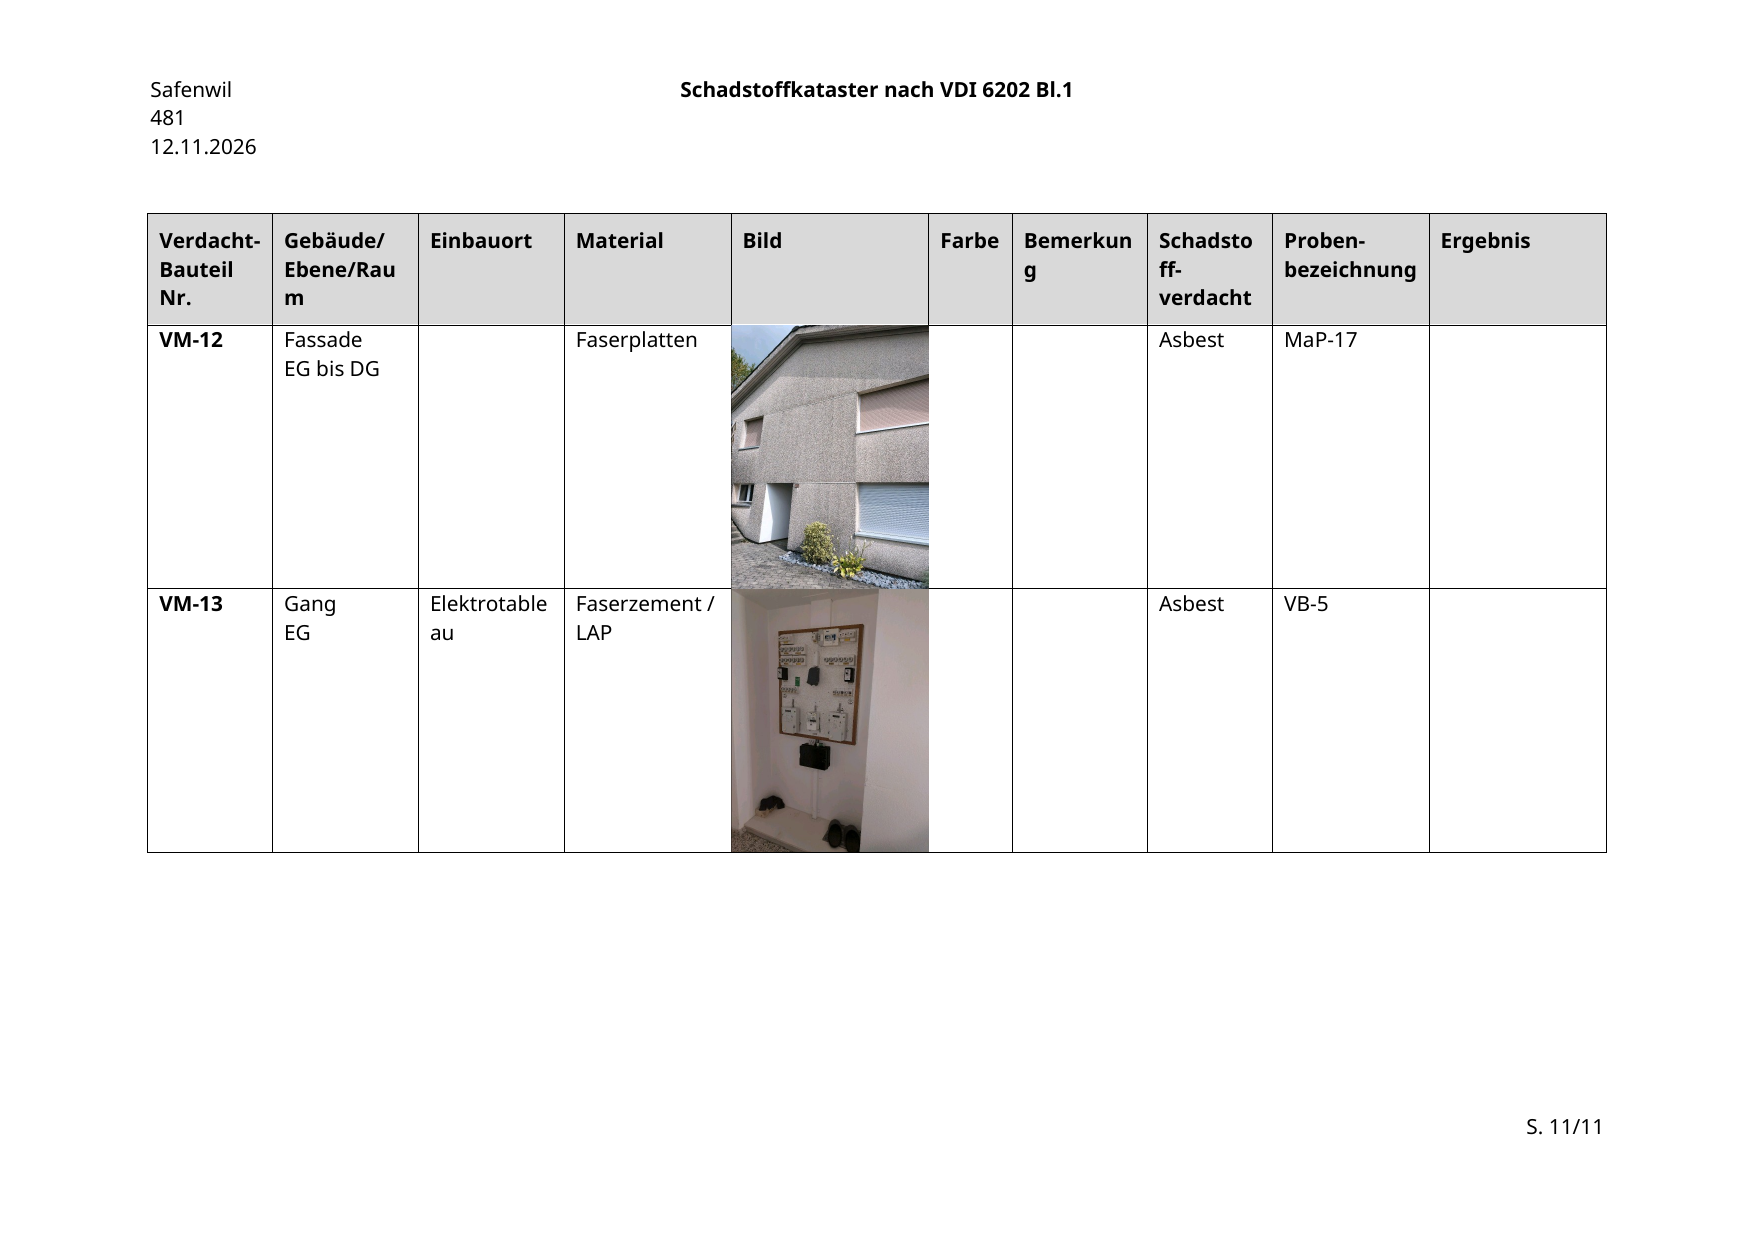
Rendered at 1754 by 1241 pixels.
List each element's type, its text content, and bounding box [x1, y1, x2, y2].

table_cell Elektrotableau [419, 589, 564, 852]
table_cell Asbest [1148, 589, 1272, 852]
table_cell [1430, 326, 1606, 588]
table_cell VM-12 [148, 326, 272, 588]
table_header Farbe [929, 214, 1012, 324]
table_header Schadstoff-verdacht [1148, 214, 1272, 324]
table_header Bild [732, 214, 928, 324]
table_cell [1013, 589, 1147, 852]
table_cell [1013, 326, 1147, 588]
table_cell VM-13 [148, 589, 272, 852]
table_cell Faserzement / LAP [565, 589, 731, 852]
table_header Proben-bezeichnung [1273, 214, 1429, 324]
table_header Verdacht-Bauteil Nr. [148, 214, 272, 324]
table_cell MaP-17 [1273, 326, 1429, 588]
table_header Material [565, 214, 731, 324]
table_header Gebäude/ Ebene/Raum [273, 214, 418, 324]
table_cell VB-5 [1273, 589, 1429, 852]
table_cell Fassade EG bis DG [273, 326, 418, 588]
table_cell Gang EG [273, 589, 418, 852]
table_cell [1430, 589, 1606, 852]
table_cell [929, 326, 1012, 588]
picture [731, 325, 929, 852]
table_cell Faserplatten [565, 326, 731, 588]
table_header Einbauort [419, 214, 564, 324]
table_header Ergebnis [1430, 214, 1606, 324]
table_cell Asbest [1148, 326, 1272, 588]
table_cell [929, 589, 1012, 852]
table_cell [419, 326, 564, 588]
table_header Bemerkung [1013, 214, 1147, 324]
